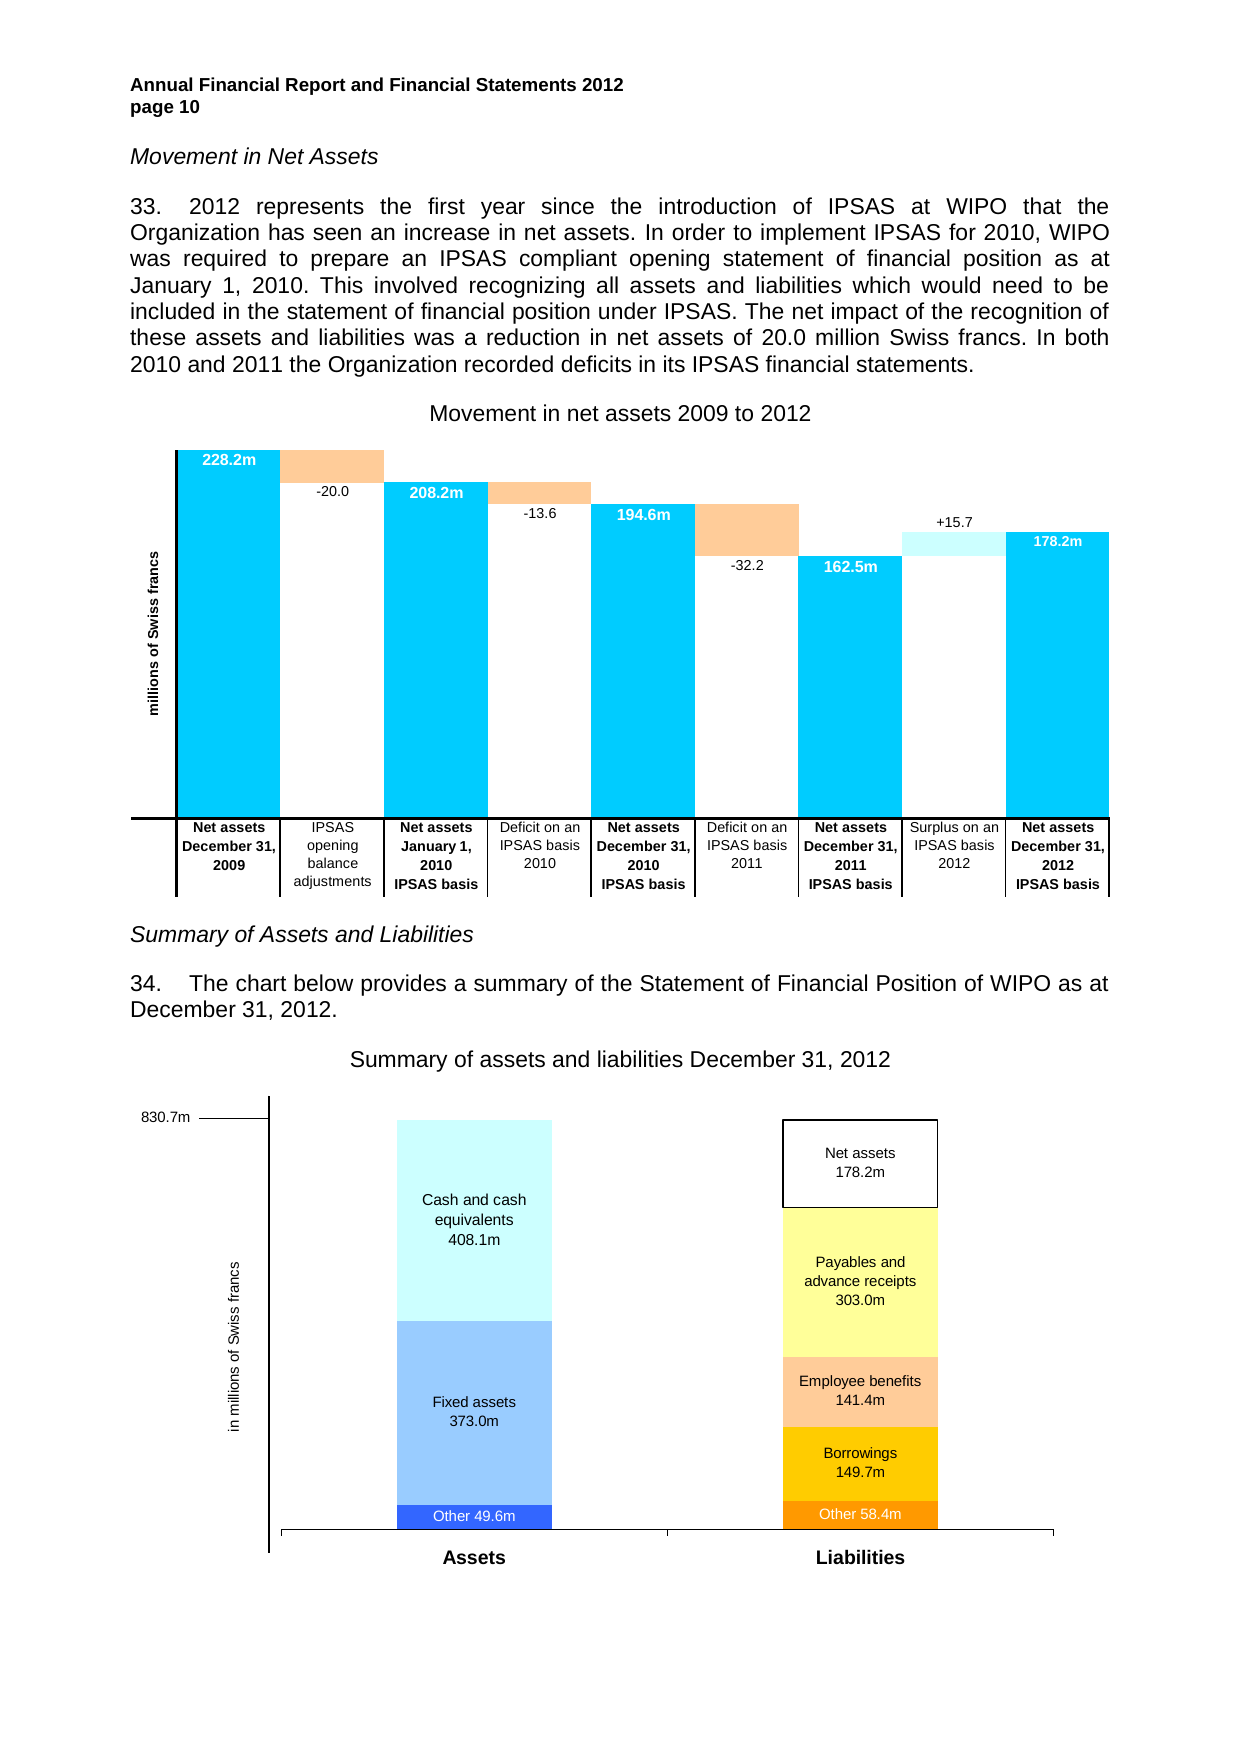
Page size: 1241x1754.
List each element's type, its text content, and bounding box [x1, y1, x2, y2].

text 2012 represents the first year since the introduction of IPSAS at WIPO that the Organization has seen an increase in net assets. In order to implement IPSAS for 2010, WIPO was required to prepare an IPSAS compliant opening statement of financial position as at January 1, 2010. This involved recognizing all assets and liabilities which would need to be included in the statement of financial position under IPSAS. The net impact of the recognition of these assets and liabilities was a reduction in net assets of 20.0 million Swiss francs. In both 2010 and 2011 the Organization recorded deficits in its IPSAS financial statements. [130, 193, 1110, 377]
list Movement in net assets 2009 to 2012 [130, 400, 1110, 426]
list Movement in Net Assets [130, 143, 1110, 170]
list Summary of assets and liabilities December 31, 2012 [130, 1046, 1110, 1072]
text The chart below provides a summary of the Statement of Financial Position of WIPO as at December 31, 2012. [130, 970, 1110, 1023]
list Summary of Assets and Liabilities [130, 921, 1110, 947]
